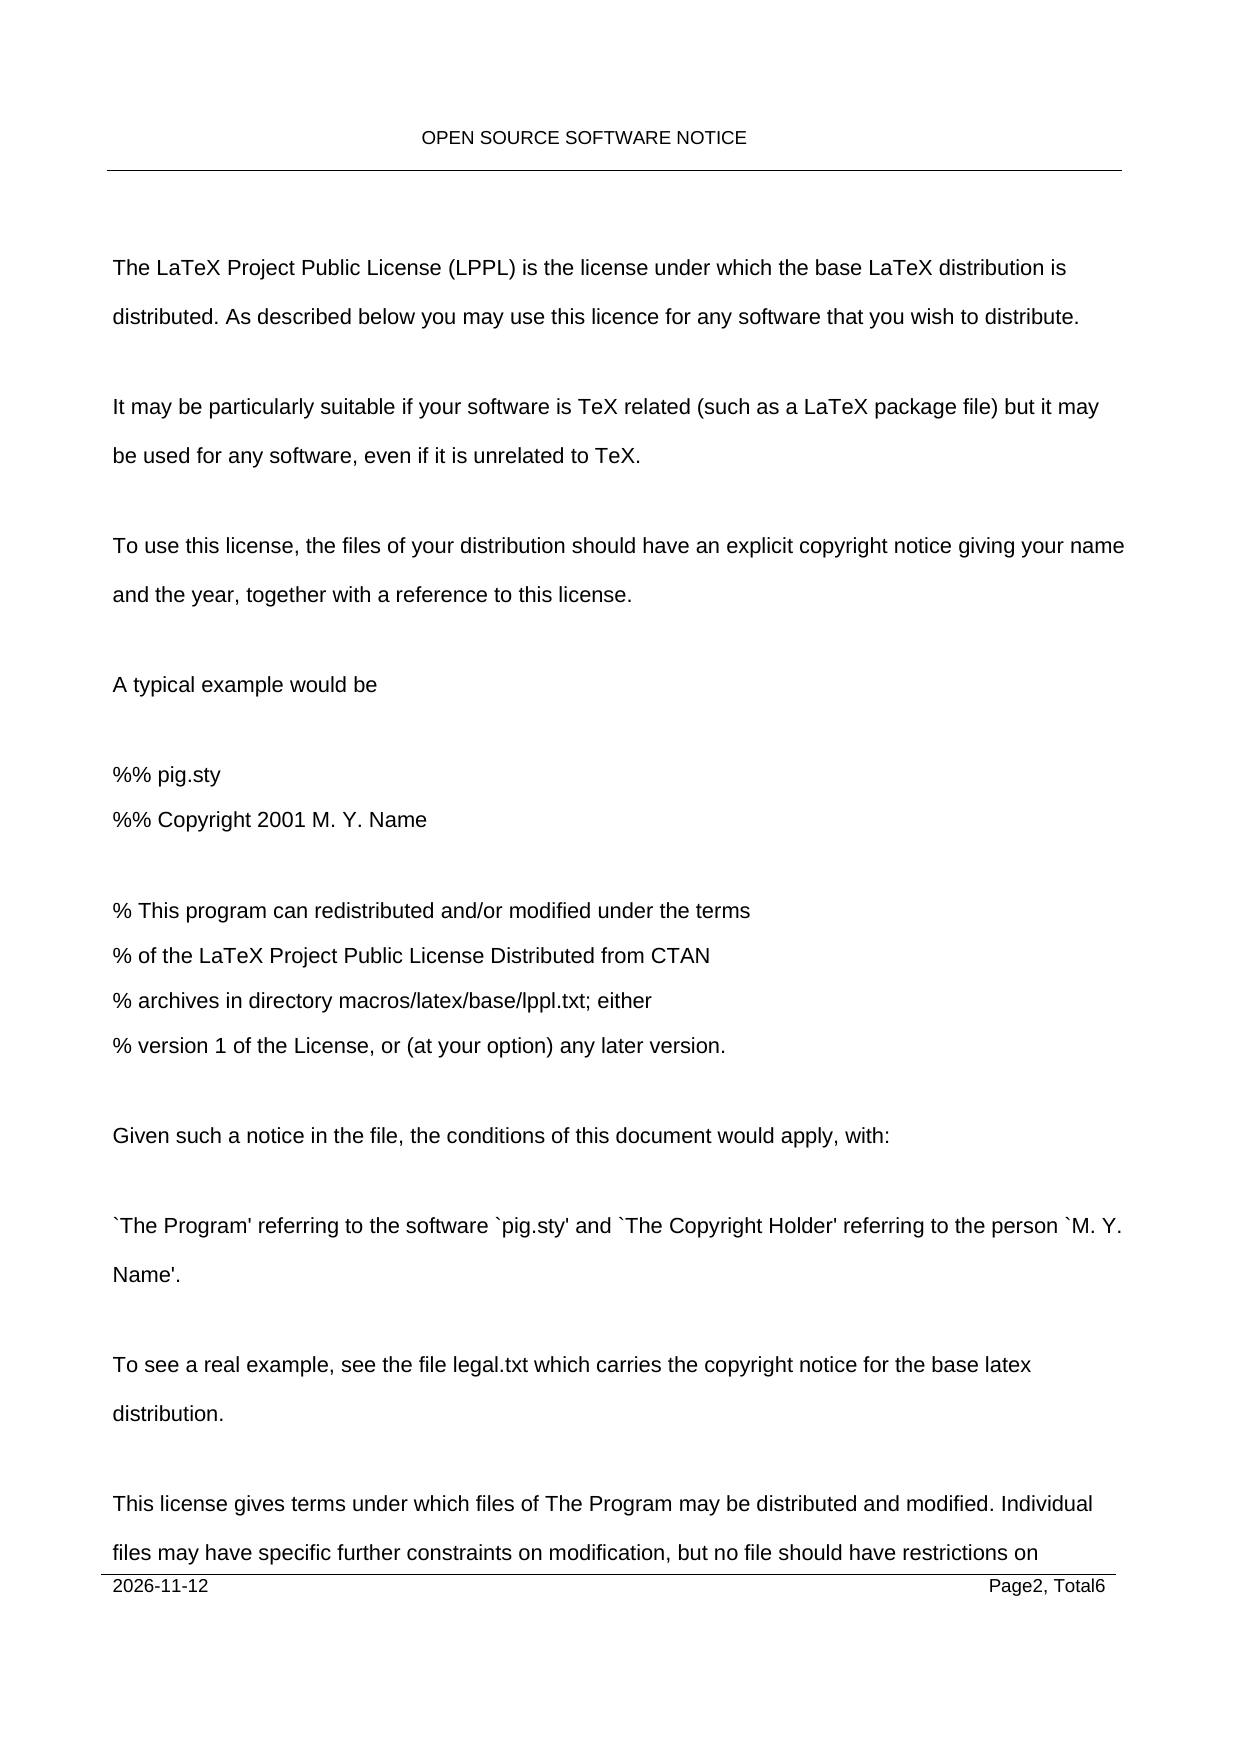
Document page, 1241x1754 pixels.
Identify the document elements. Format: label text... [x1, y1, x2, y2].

text To see a real example, see the file legal.txt which carries the copyright notice for the base latex distribution. [112, 1348, 1128, 1430]
text The LaTeX Project Public License (LPPL) is the license under which the base LaTeX distribution is distributed. As described below you may use this licence for any software that you wish to distribute. [112, 251, 1128, 333]
text % archives in directory macros/latex/base/lppl.txt; either [112, 984, 1128, 1017]
text % of the LaTeX Project Public License Distributed from CTAN [112, 939, 1128, 971]
text %% Copyright 2001 M. Y. Name [112, 804, 1128, 836]
text `The Program' referring to the software `pig.sty' and `The Copyright Holder' referring to the person `M. Y. Name'. [112, 1209, 1128, 1291]
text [112, 1487, 1128, 1569]
text % version 1 of the License, or (at your option) any later version. [112, 1029, 1128, 1062]
text A typical example would be [112, 668, 1128, 701]
text %% pig.sty [112, 758, 1128, 791]
text It may be particularly suitable if your software is TeX related (such as a LaTeX package file) but it may be used for any software, even if it is unrelated to TeX. [112, 390, 1128, 472]
text % This program can redistributed and/or modified under the terms [112, 894, 1128, 926]
text To use this license, the files of your distribution should have an explicit copyright notice giving your name and the year, together with a reference to this license. [112, 529, 1128, 611]
text Given such a notice in the file, the conditions of this document would apply, with: [112, 1119, 1128, 1152]
